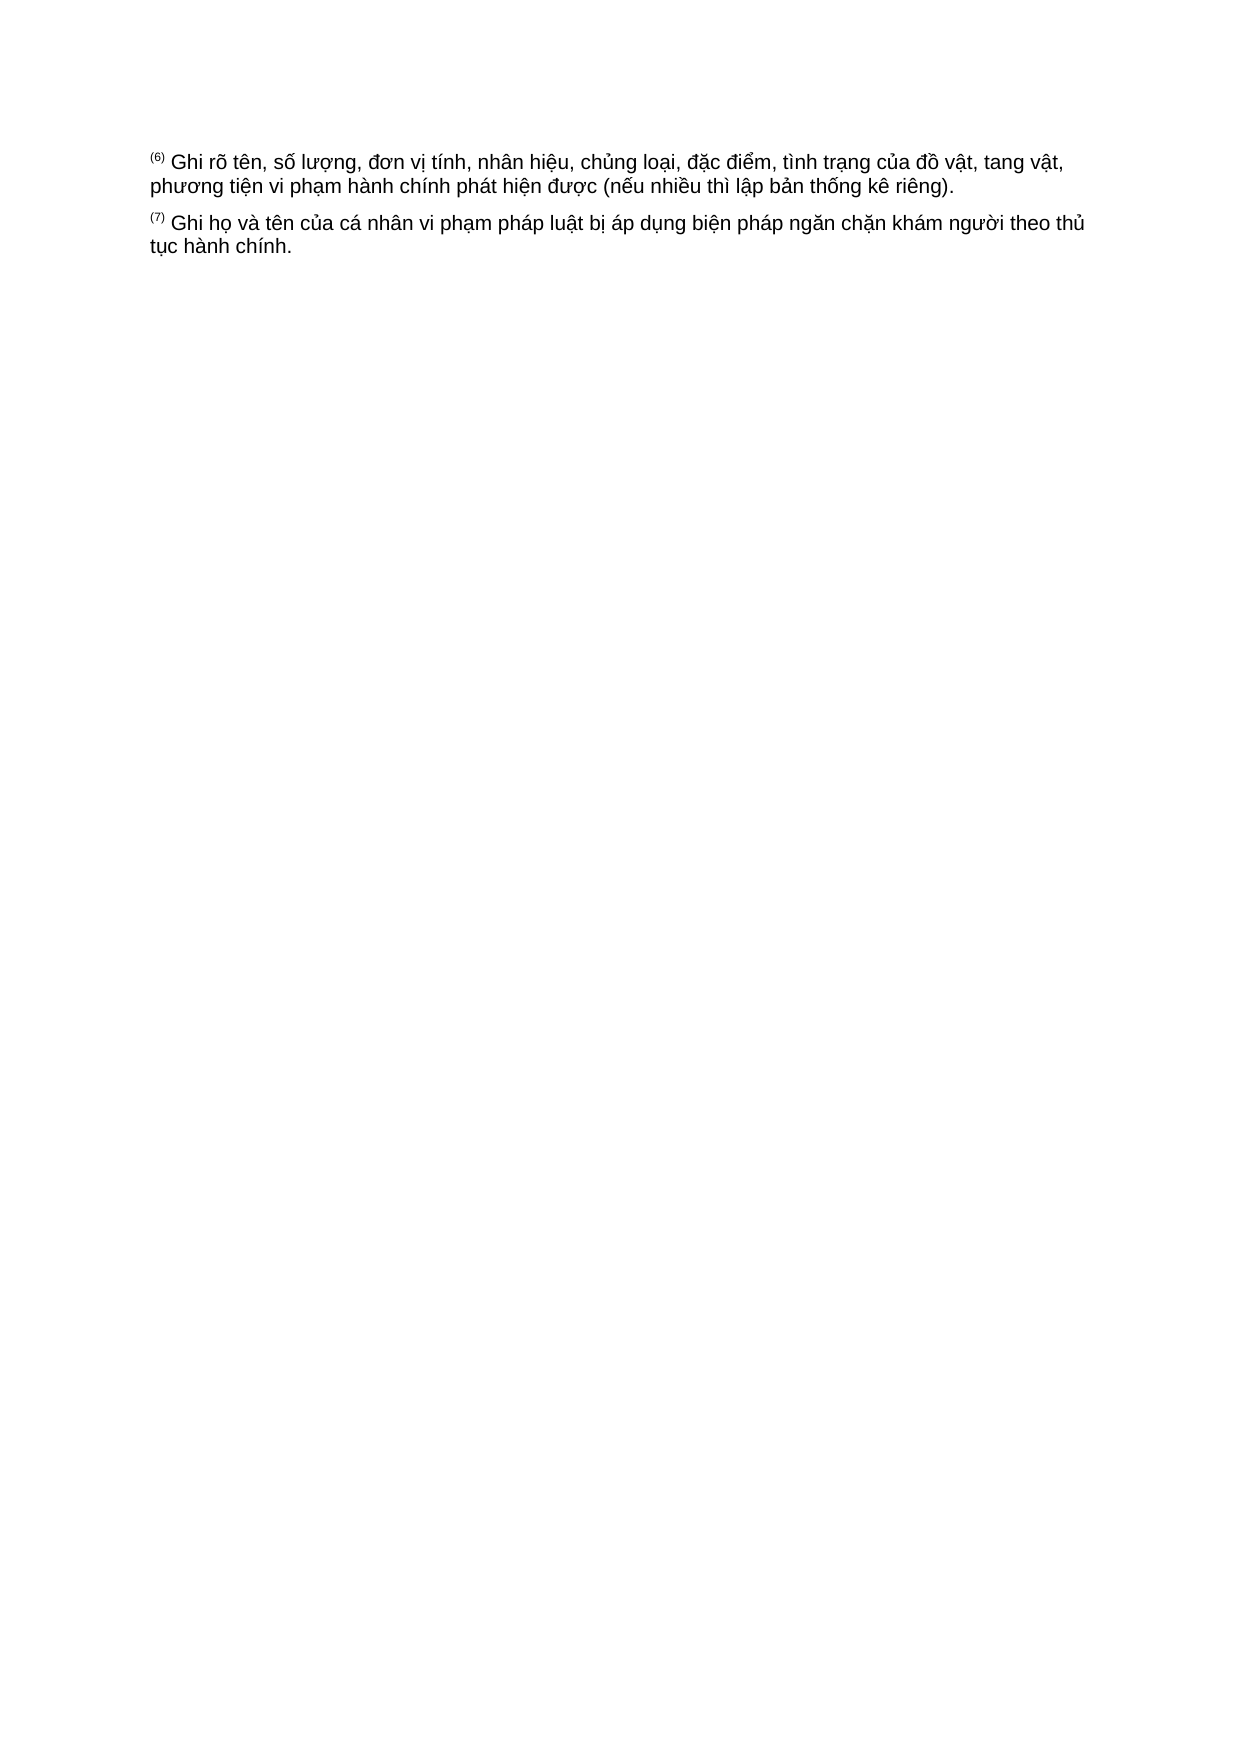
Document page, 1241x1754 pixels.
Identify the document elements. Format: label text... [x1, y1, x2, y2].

text (7) Ghi họ và tên của cá nhân vi phạm pháp luật bị áp dụng biện pháp ngăn chặn khám người theo thủ tục hành chính. [292, 210, 1090, 258]
